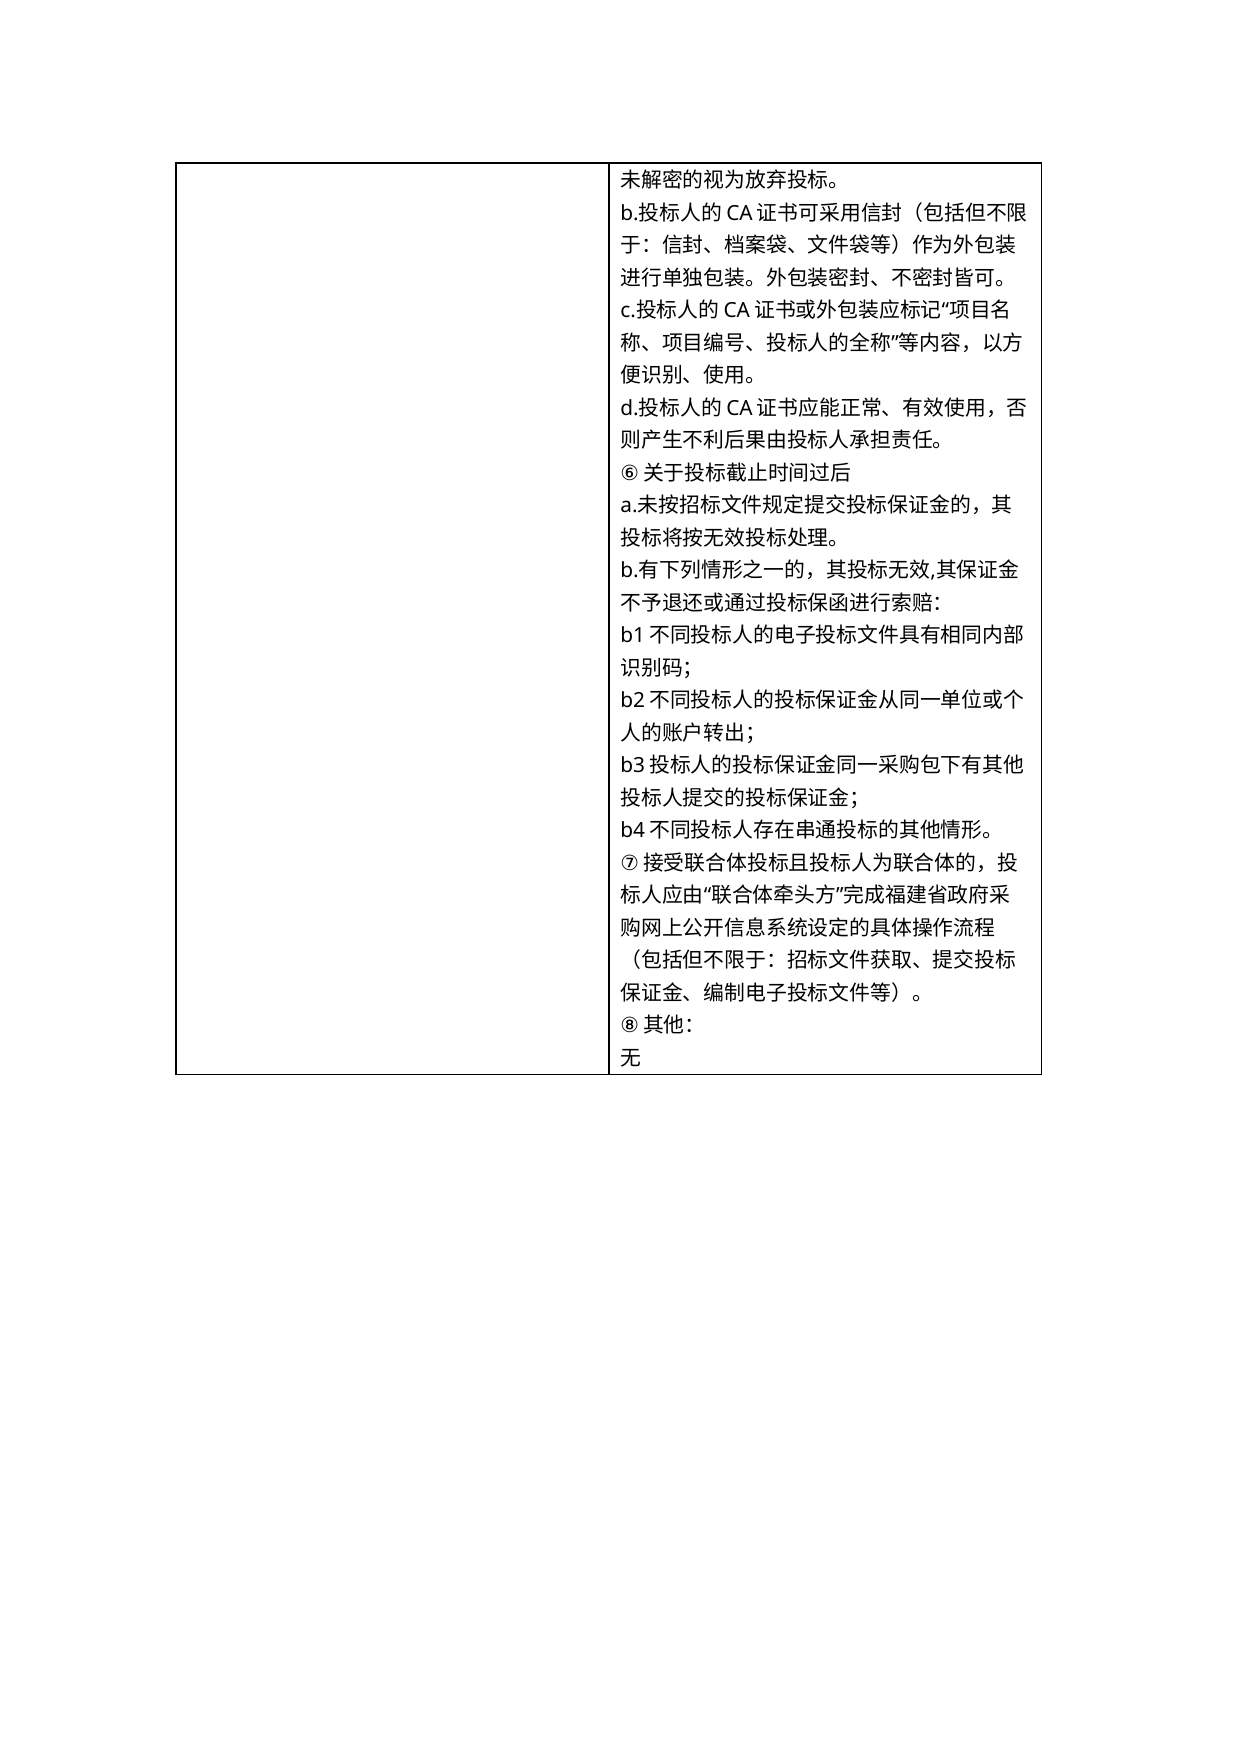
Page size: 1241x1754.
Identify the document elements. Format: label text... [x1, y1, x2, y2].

table_cell 1 [177, 164, 608, 1073]
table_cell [610, 164, 1041, 1073]
